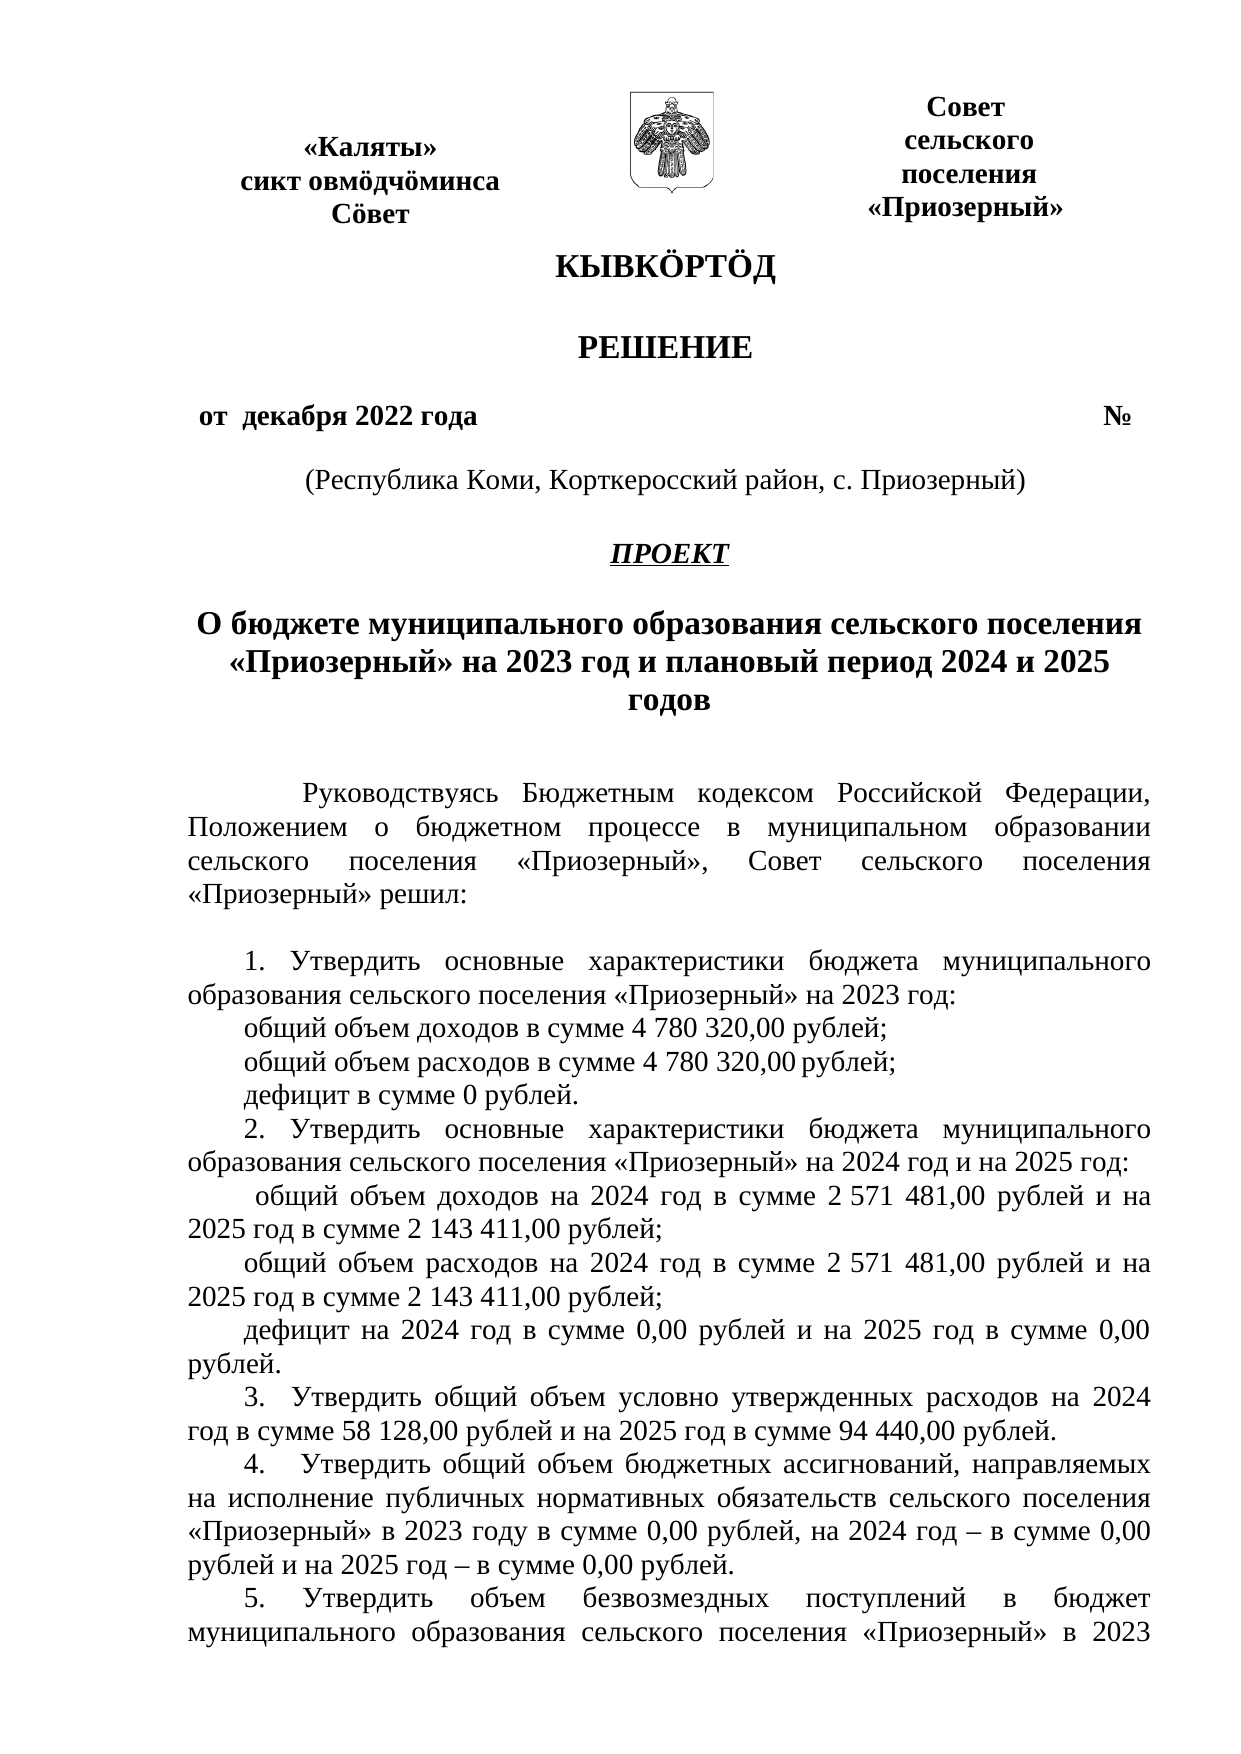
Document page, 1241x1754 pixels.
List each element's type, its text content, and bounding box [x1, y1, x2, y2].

text общий объем доходов на 2024 год в сумме 2 571 481,00 рублей и на 2025 год в сумме 2 143 411,00 рублей; [187, 1178, 1152, 1245]
text общий объем доходов в сумме 4 780 320,00 рублей; [187, 1010, 1152, 1044]
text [187, 1581, 1152, 1648]
text дефицит в сумме 0 рублей. [187, 1077, 1152, 1111]
table_header Совет сельского поселения «Приозерный» [787, 89, 1143, 230]
table_cell от декабря 2022 года [187, 373, 651, 437]
text дефицит на 2024 год в сумме 0,00 рублей и на 2025 год в сумме 0,00 рублей. [187, 1312, 1152, 1379]
text Руководствуясь Бюджетным кодексом Российской Федерации, Положением о бюджетном процессе в муниципальном образовании сельского поселения «Приозерный», Совет сельского поселения «Приозерный» решил: [187, 776, 1152, 910]
table_cell (Республика Коми, Корткеросский район, с. Приозерный) [187, 438, 1143, 502]
text 1. Утвердить основные характеристики бюджета муниципального образования сельского поселения «Приозерный» на 2023 год: [187, 943, 1152, 1010]
table_cell КЫВКÖРТÖД [187, 230, 1143, 301]
table_header [553, 89, 787, 230]
subtitle ПРОЕКТ [187, 536, 1152, 569]
text 4. Утвердить общий объем бюджетных ассигнований, направляемых на исполнение публичных нормативных обязательств сельского поселения «Приозерный» в 2023 году в сумме 0,00 рублей, на 2024 год – в сумме 0,00 рублей и на 2025 год – в сумме 0,00 рублей. [187, 1446, 1152, 1581]
text 2. Утвердить основные характеристики бюджета муниципального образования сельского поселения «Приозерный» на 2024 год и на 2025 год: [187, 1111, 1152, 1178]
table_cell № [651, 373, 1143, 437]
table_cell РЕШЕНИЕ [187, 301, 1143, 373]
table_header «Каляты» сикт овмöдчöминса Сöвет [187, 89, 553, 230]
text общий объем расходов на 2024 год в сумме 2 571 481,00 рублей и на 2025 год в сумме 2 143 411,00 рублей; [187, 1245, 1152, 1312]
text общий объем расходов в сумме 4 780 320,00 рублей; [187, 1044, 1152, 1077]
picture [626, 88, 714, 197]
text О бюджете муниципального образования сельского поселения «Приозерный» на 2023 год и плановый период 2024 и 2025 годов [187, 603, 1152, 718]
text 3. Утвердить общий объем условно утвержденных расходов на 2024 год в сумме 58 128,00 рублей и на 2025 год в сумме 94 440,00 рублей. [187, 1379, 1152, 1446]
